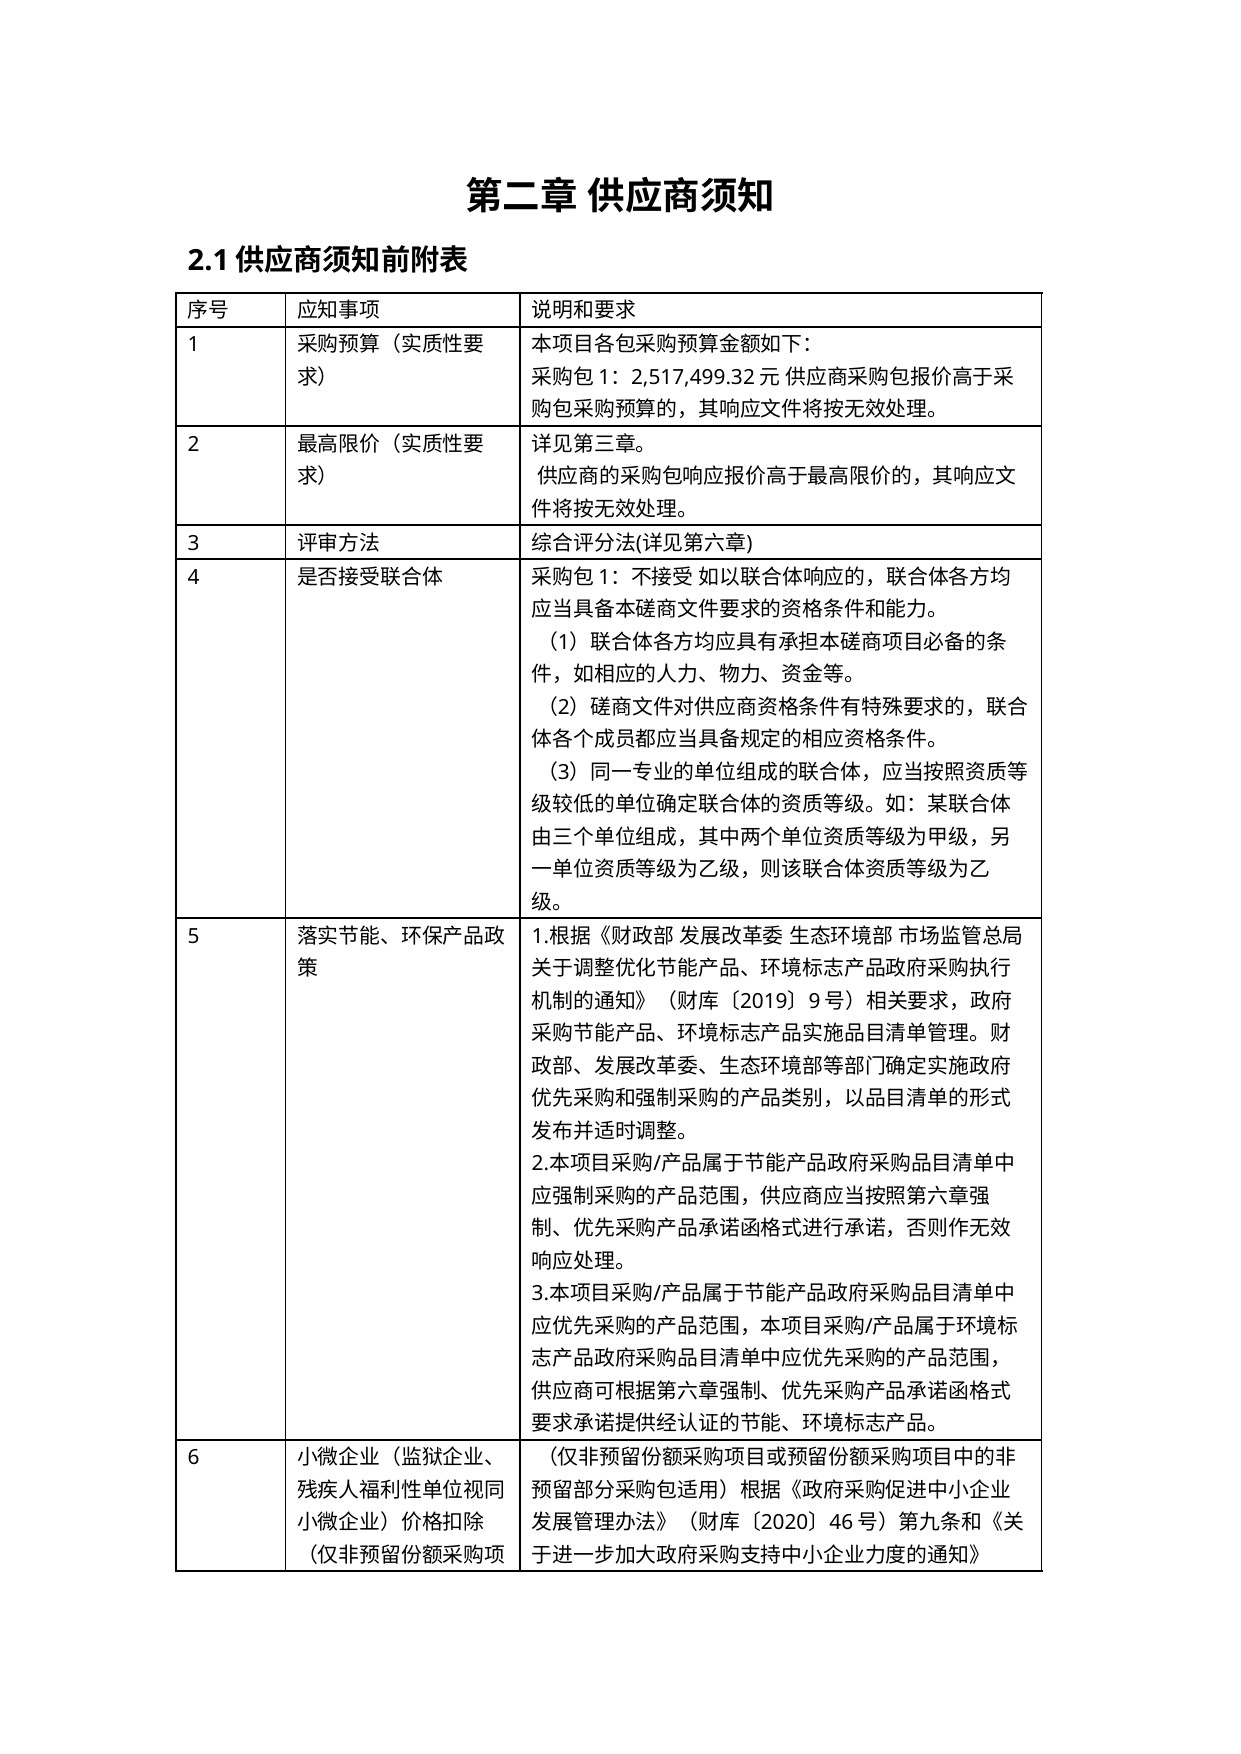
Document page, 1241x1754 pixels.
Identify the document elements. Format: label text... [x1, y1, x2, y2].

table_cell 4 [177, 560, 285, 917]
table_header 说明和要求 [521, 294, 1041, 326]
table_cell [286, 1441, 519, 1570]
table_cell 采购预算（实质性要求） [286, 328, 519, 425]
table_cell 采购包1：不接受 如以联合体响应的，联合体各方均应当具备本磋商文件要求的资格条件和能力。 （1）联合体各方均应具有承担本磋商项目必备的条件，如相应的人力、物力、资金等。 （2）磋商文件对供应商资格条件有特殊要求的，联合体各个成员都应当具备规定的相应资格条件。 （3）同一专业的单位组成的联合体，应当按照资质等级较低的单位确定联合体的资质等级。如：某联合体由三个单位组成，其中两个单位资质等级为甲级，另一单位资质等级为乙级，则该联合体资质等级为乙级。 [521, 560, 1041, 917]
table_header 序号 [177, 294, 285, 326]
table_cell 最高限价（实质性要求） [286, 427, 519, 524]
table_cell 2 [177, 427, 285, 524]
table_cell 3 [177, 526, 285, 558]
table_cell 详见第三章。 供应商的采购包响应报价高于最高限价的，其响应文件将按无效处理。 [521, 427, 1041, 524]
table_cell 落实节能、环保产品政策 [286, 919, 519, 1439]
table_header 应知事项 [286, 294, 519, 326]
table_cell 是否接受联合体 [286, 560, 519, 917]
table_cell 6 [177, 1441, 285, 1570]
table_cell 1.根据《财政部 发展改革委 生态环境部 市场监管总局关于调整优化节能产品、环境标志产品政府采购执行机制的通知》（财库〔2019〕9号）相关要求，政府采购节能产品、环境标志产品实施品目清单管理。财政部、发展改革委、生态环境部等部门确定实施政府优先采购和强制采购的产品类别，以品目清单的形式发布并适时调整。 2.本项目采购/产品属于节能产品政府采购品目清单中应强制采购的产品范围，供应商应当按照第六章强制、优先采购产品承诺函格式进行承诺，否则作无效响应处理。 3.本项目采购/产品属于节能产品政府采购品目清单中应优先采购的产品范围，本项目采购/产品属于环境标志产品政府采购品目清单中应优先采购的产品范围，供应商可根据第六章强制、优先采购产品承诺函格式要求承诺提供经认证的节能、环境标志产品。 [521, 919, 1041, 1439]
text 2.1供应商须知前附表 [187, 227, 1053, 292]
table_cell 综合评分法(详见第六章) [521, 526, 1041, 558]
table_cell 本项目各包采购预算金额如下： 采购包1：2,517,499.32元 供应商采购包报价高于采购包采购预算的，其响应文件将按无效处理。 [521, 328, 1041, 425]
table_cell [521, 1441, 1041, 1570]
table_cell 5 [177, 919, 285, 1439]
text 第二章 供应商须知 [187, 162, 1053, 227]
table_cell 评审方法 [286, 526, 519, 558]
table_cell 1 [177, 328, 285, 425]
